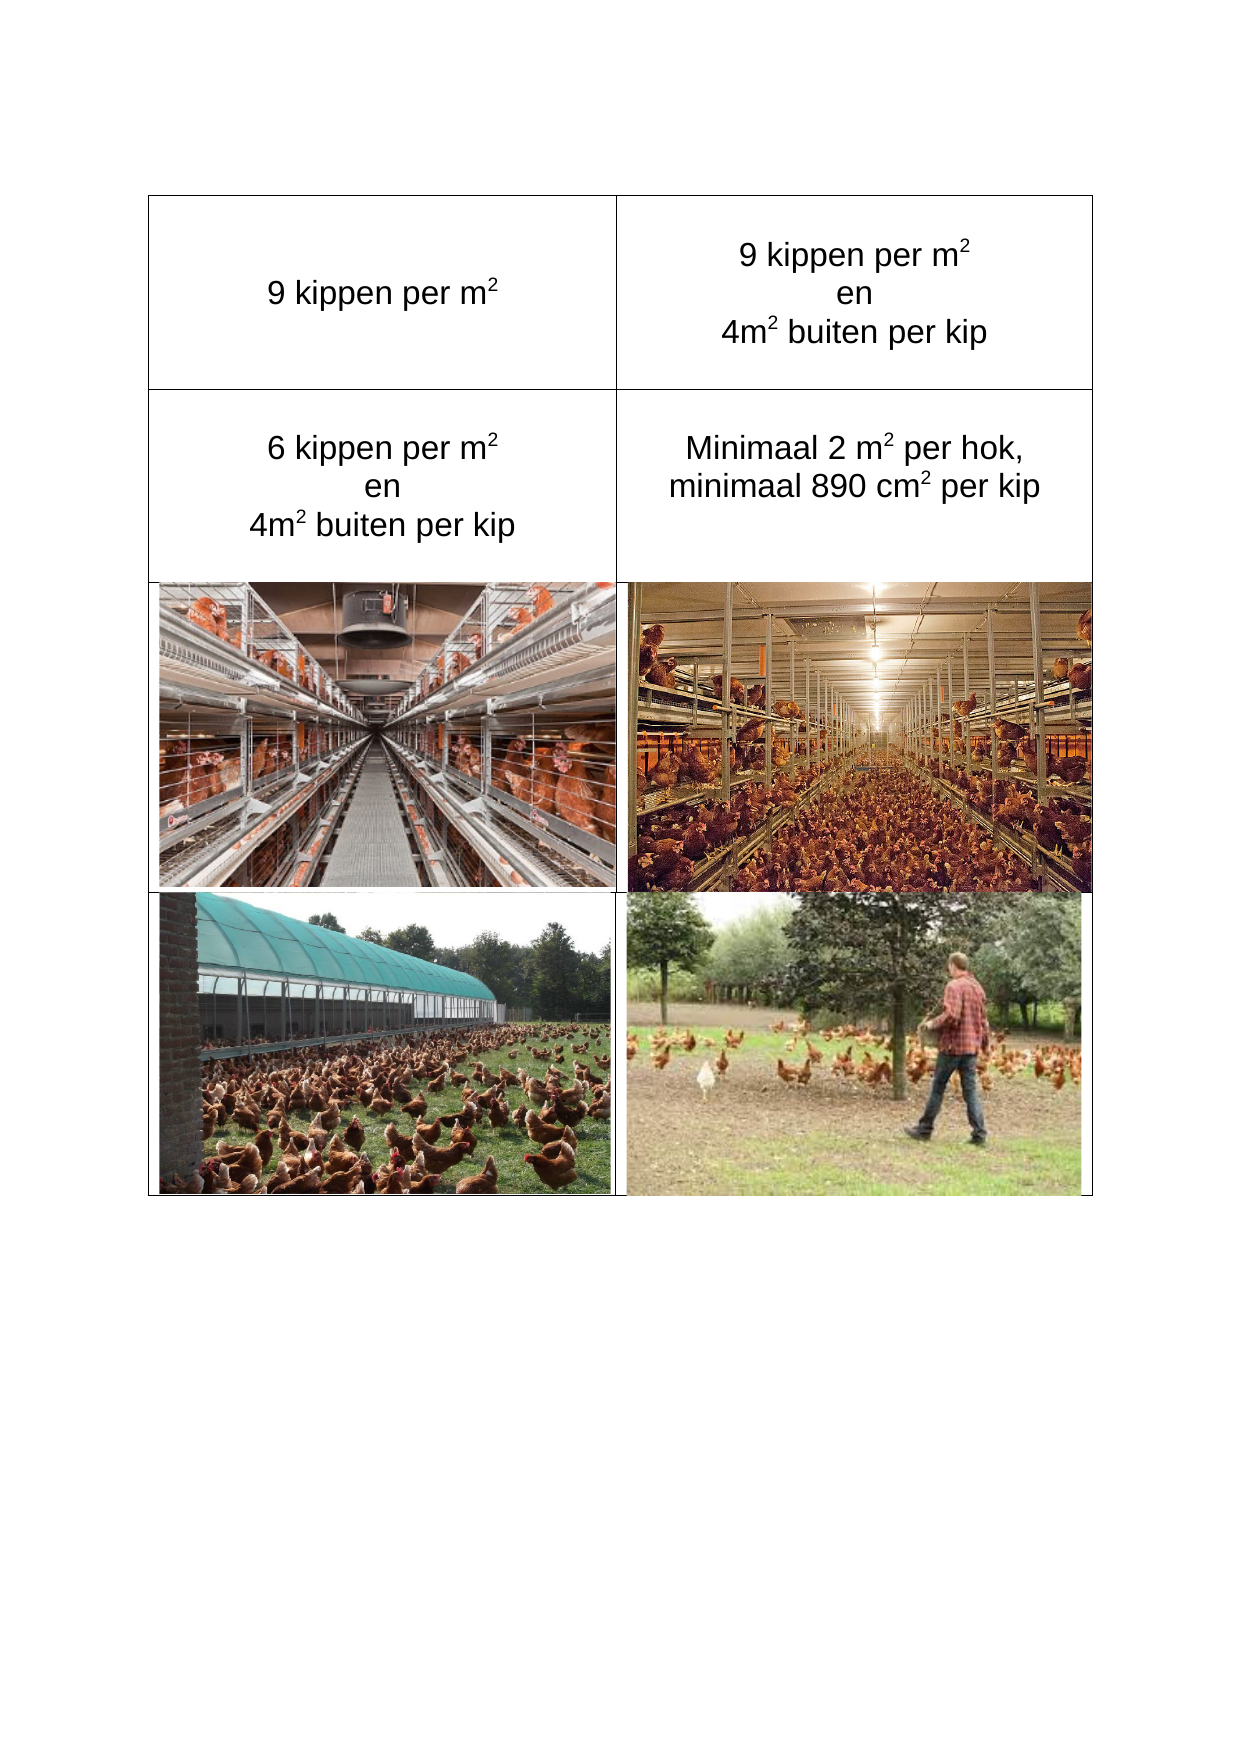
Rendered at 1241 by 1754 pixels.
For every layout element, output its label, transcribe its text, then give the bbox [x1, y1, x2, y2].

table_cell [617, 583, 627, 892]
table_header 9 kippen per m2 en 4m2 buiten per kip [617, 196, 1092, 388]
table_cell [149, 893, 615, 1195]
table_cell [1082, 893, 1092, 1195]
table_cell Minimaal 2 m2 per hok, minimaal 890 cm2 per kip [617, 390, 1092, 582]
picture [159, 582, 616, 887]
table_cell [149, 583, 616, 892]
table_cell 6 kippen per m2 en 4m2 buiten per kip [149, 390, 616, 582]
table_cell [616, 893, 626, 1195]
picture [159, 892, 611, 1194]
table_header 9 kippen per m2 [149, 196, 616, 388]
picture [627, 582, 1092, 892]
